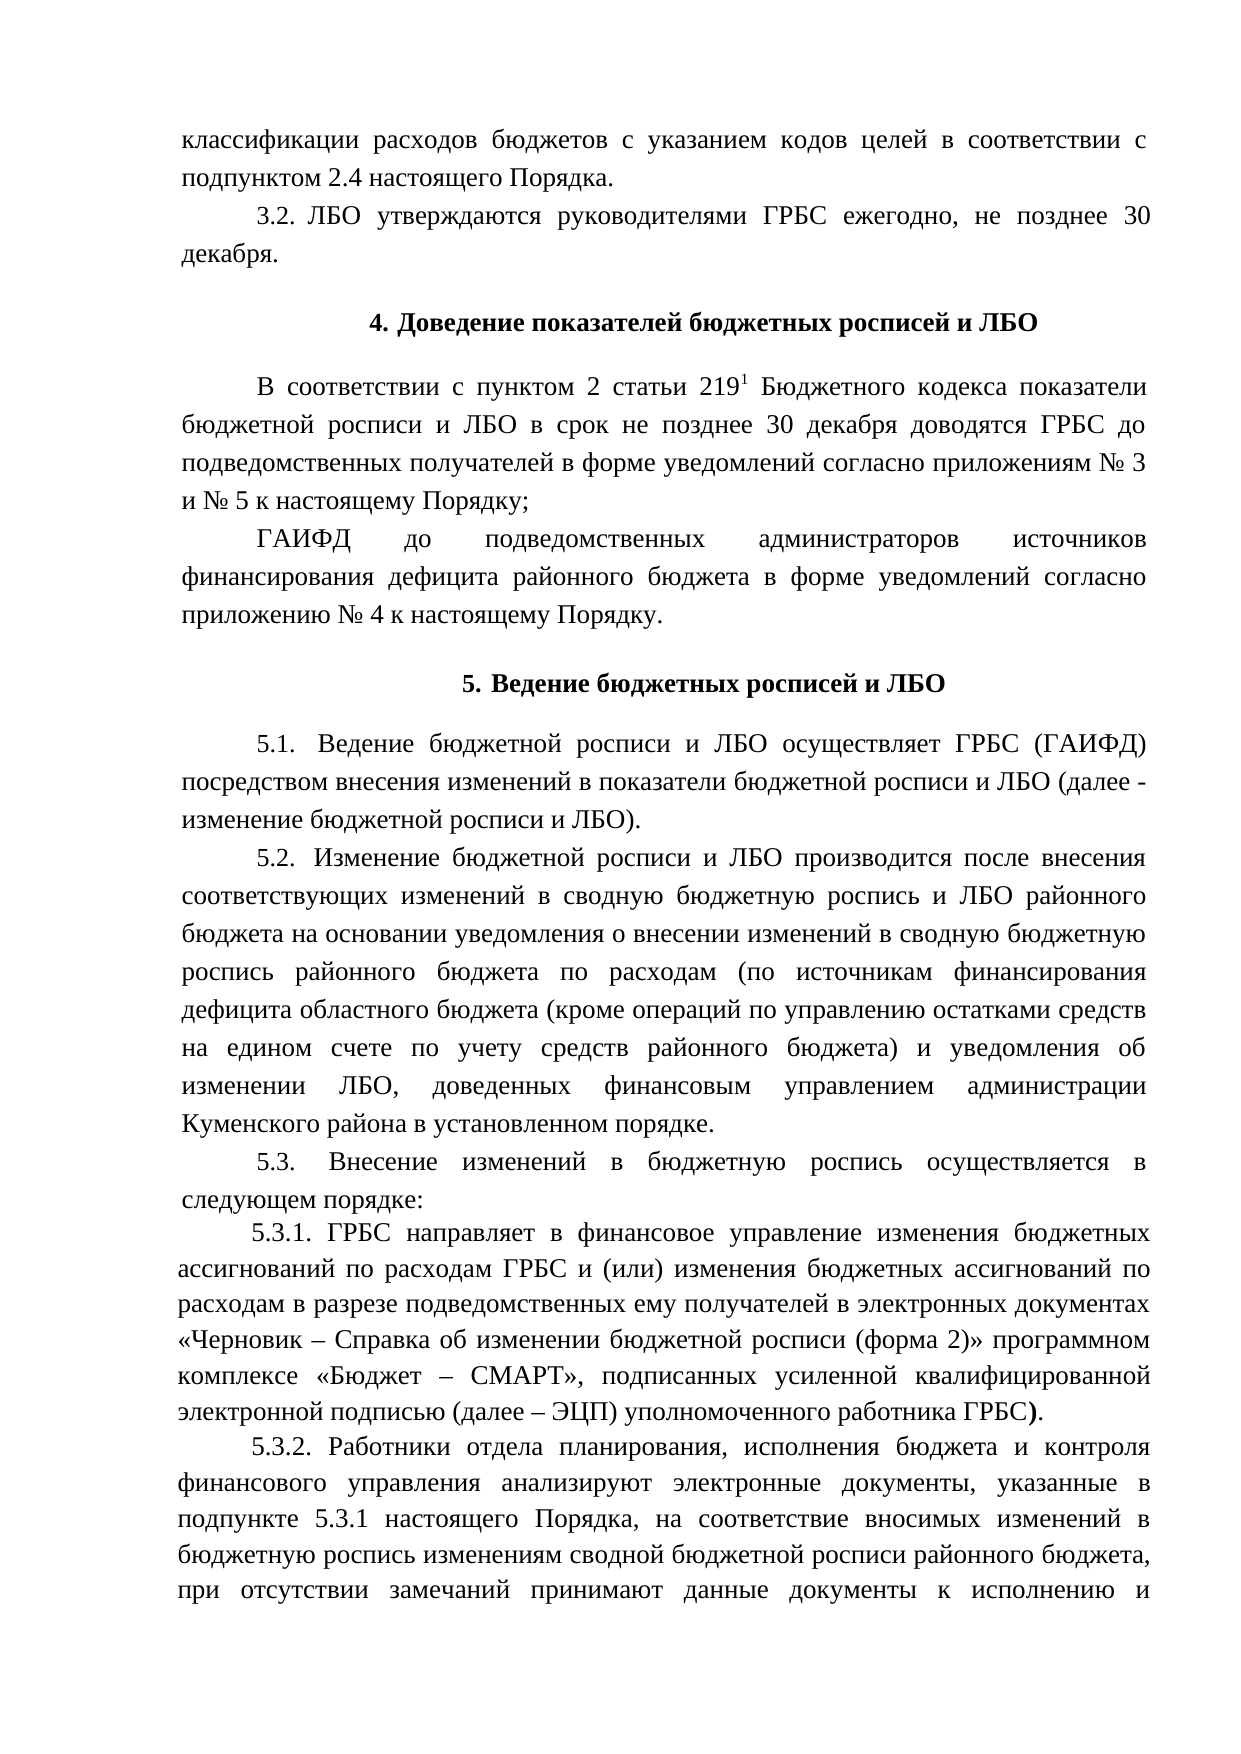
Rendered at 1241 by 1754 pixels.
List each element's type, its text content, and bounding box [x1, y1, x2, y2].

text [177, 1431, 1152, 1604]
text 5.3.1. ГРБС направляет в финансовое управление изменения бюджетных ассигнований по расходам ГРБС и (или) изменения бюджетных ассигнований по расходам в разрезе подведомственных ему получателей в электронных документах «Черновик – Справка об изменении бюджетной росписи (форма 2)» программном комплексе «Бюджет – СМАРТ», подписанных усиленной квалифицированной электронной подписью (далее – ЭЦП) уполномоченного работника ГРБС). [177, 1216, 1152, 1426]
list Ведение бюджетных росписей и ЛБО [181, 672, 1152, 698]
list Изменение бюджетной росписи и ЛБО производится после внесения соответствующих изменений в сводную бюджетную роспись и ЛБО районного бюджета на основании уведомления о внесении изменений в сводную бюджетную роспись районного бюджета по расходам (по источникам финансирования дефицита областного бюджета (кроме операций по управлению остатками средств на едином счете по учету средств районного бюджета) и уведомления об изменении ЛБО, доведенных финансовым управлением администрации Куменского района в установленном порядке. [181, 836, 1147, 1140]
text ГАИФД до подведомственных администраторов источников финансирования дефицита районного бюджета в форме уведомлений согласно приложению № 4 к настоящему Порядку. [181, 517, 1147, 631]
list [181, 118, 1147, 194]
list ЛБО утверждаются руководителями ГРБС ежегодно, не позднее 30 декабря. [181, 194, 1152, 270]
list Ведение бюджетной росписи и ЛБО осуществляет ГРБС (ГАИФД) посредством внесения изменений в показатели бюджетной росписи и ЛБО (далее - изменение бюджетной росписи и ЛБО). [181, 722, 1147, 836]
list Внесение изменений в бюджетную роспись осуществляется в следующем порядке: [181, 1140, 1147, 1216]
text В соответствии с пунктом 2 статьи 2191 Бюджетного кодекса показатели бюджетной росписи и ЛБО в срок не позднее 30 декабря доводятся ГРБС до подведомственных получателей в форме уведомлений согласно приложениям № 3 и № 5 к настоящему Порядку; [181, 365, 1147, 517]
list Доведение показателей бюджетных росписей и ЛБО [181, 311, 1152, 337]
